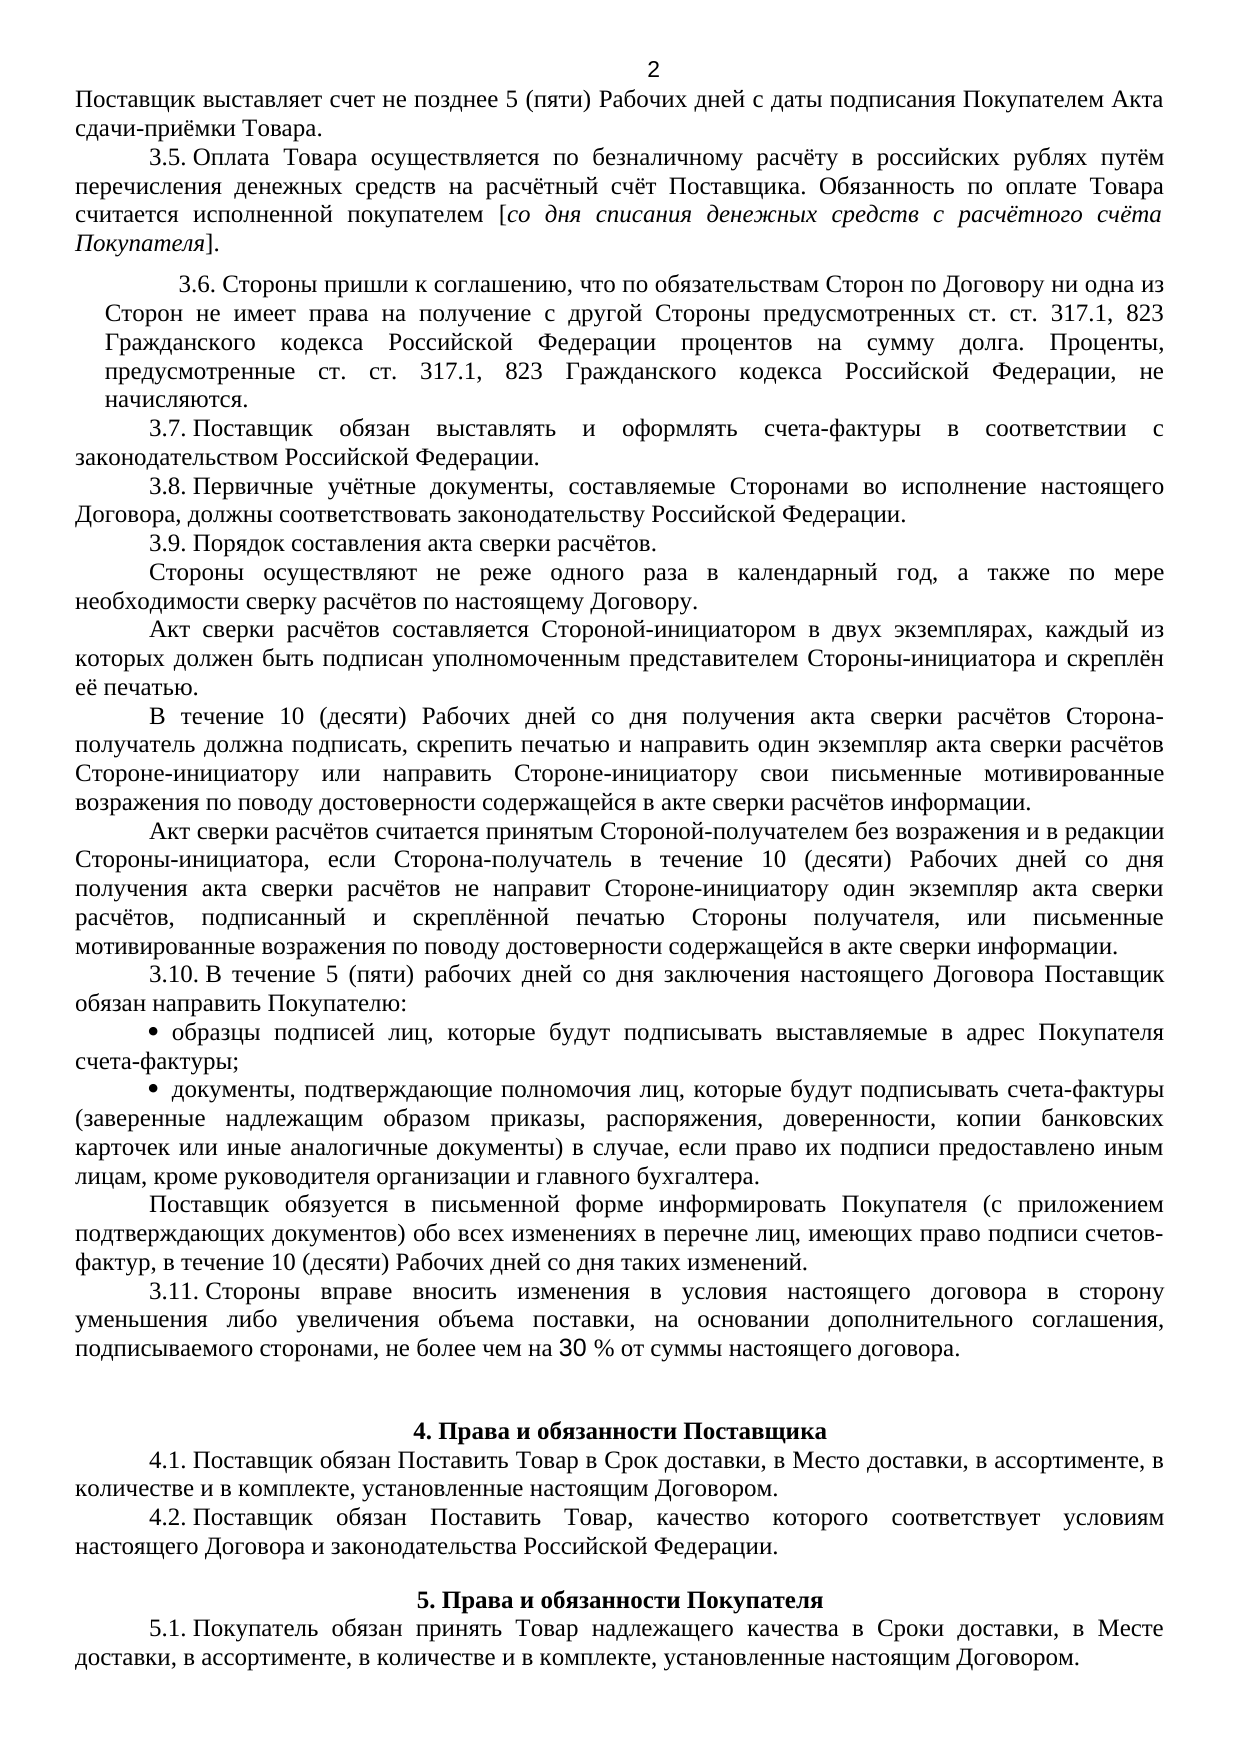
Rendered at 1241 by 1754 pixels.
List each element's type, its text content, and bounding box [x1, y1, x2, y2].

text Поставщик обязуется в письменной форме информировать Покупателя (с приложением подтверждающих документов) обо всех изменениях в перечне лиц, имеющих право подписи счетов-фактур, в течение 10 (десяти) Рабочих дней со дня таких изменений. [75, 1189, 1165, 1276]
list Стороны вправе вносить изменения в условия настоящего договора в сторону уменьшения либо увеличения объема поставки, на основании дополнительного соглашения, подписываемого сторонами, не более чем на 30 % от суммы настоящего договора. [75, 1276, 1165, 1362]
list документы, подтверждающие полномочия лиц, которые будут подписывать счета-фактуры (заверенные надлежащим образом приказы, распоряжения, доверенности, копии банковских карточек или иные аналогичные документы) в случае, если право их подписи предоставлено иным лицам, кроме руководителя организации и главного бухгалтера. [75, 1074, 1165, 1189]
list В течение 5 (пяти) рабочих дней со дня заключения настоящего Договора Поставщик обязан направить Покупателю: [75, 959, 1165, 1017]
list образцы подписей лиц, которые будут подписывать выставляемые в адрес Покупателя счета-фактуры; [75, 1017, 1165, 1074]
text Акт сверки расчётов составляется Стороной-инициатором в двух экземплярах, каждый из которых должен быть подписан уполномоченным представителем Стороны-инициатора и скреплён её печатью. [75, 614, 1165, 701]
list Поставщик обязан выставлять и оформлять счета-фактуры в соответствии с законодательством Российской Федерации. [75, 413, 1165, 471]
text Акт сверки расчётов считается принятым Стороной-получателем без возражения и в редакции Стороны-инициатора, если Сторона-получатель в течение 10 (десяти) Рабочих дней со дня получения акта сверки расчётов не направит Стороне-инициатору один экземпляр акта сверки расчётов, подписанный и скреплённой печатью Стороны получателя, или письменные мотивированные возражения по поводу достоверности содержащейся в акте сверки информации. [75, 816, 1165, 959]
text Стороны осуществляют не реже одного раза в календарный год, а также по мере необходимости сверку расчётов по настоящему Договору. [75, 557, 1165, 614]
list Права и обязанности Поставщика [75, 1416, 1165, 1445]
text В течение 10 (десяти) Рабочих дней со дня получения акта сверки расчётов Сторона-получатель должна подписать, скрепить печатью и направить один экземпляр акта сверки расчётов Стороне-инициатору или направить Стороне-инициатору свои письменные мотивированные возражения по поводу достоверности содержащейся в акте сверки расчётов информации. [75, 701, 1165, 816]
list Стороны пришли к соглашению, что по обязательствам Сторон по Договору ни одна из Сторон не имеет права на получение с другой Стороны предусмотренных ст. ст. 317.1, 823 Гражданского кодекса Российской Федерации процентов на сумму долга. Проценты, предусмотренные ст. ст. 317.1, 823 Гражданского кодекса Российской Федерации, не начисляются. [104, 269, 1165, 413]
list Первичные учётные документы, составляемые Сторонами во исполнение настоящего Договора, должны соответствовать законодательству Российской Федерации. [75, 471, 1165, 528]
list Права и обязанности Покупателя [75, 1585, 1165, 1613]
list Поставщик обязан Поставить Товар, качество которого соответствует условиям настоящего Договора и законодательства Российской Федерации. [75, 1502, 1165, 1560]
list Поставщик обязан Поставить Товар в Срок доставки, в Место доставки, в ассортименте, в количестве и в комплекте, установленные настоящим Договором. [75, 1445, 1165, 1502]
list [75, 84, 1165, 142]
list Оплата Товара осуществляется по безналичному расчёту в российских рублях путём перечисления денежных средств на расчётный счёт Поставщика. Обязанность по оплате Товара считается исполненной покупателем [со дня списания денежных средств с расчётного счёта Покупателя]. [75, 142, 1165, 257]
list Порядок составления акта сверки расчётов. [75, 528, 1165, 557]
list Покупатель обязан принять Товар надлежащего качества в Сроки доставки, в Месте доставки, в ассортименте, в количестве и в комплекте, установленные настоящим Договором. [75, 1613, 1165, 1671]
